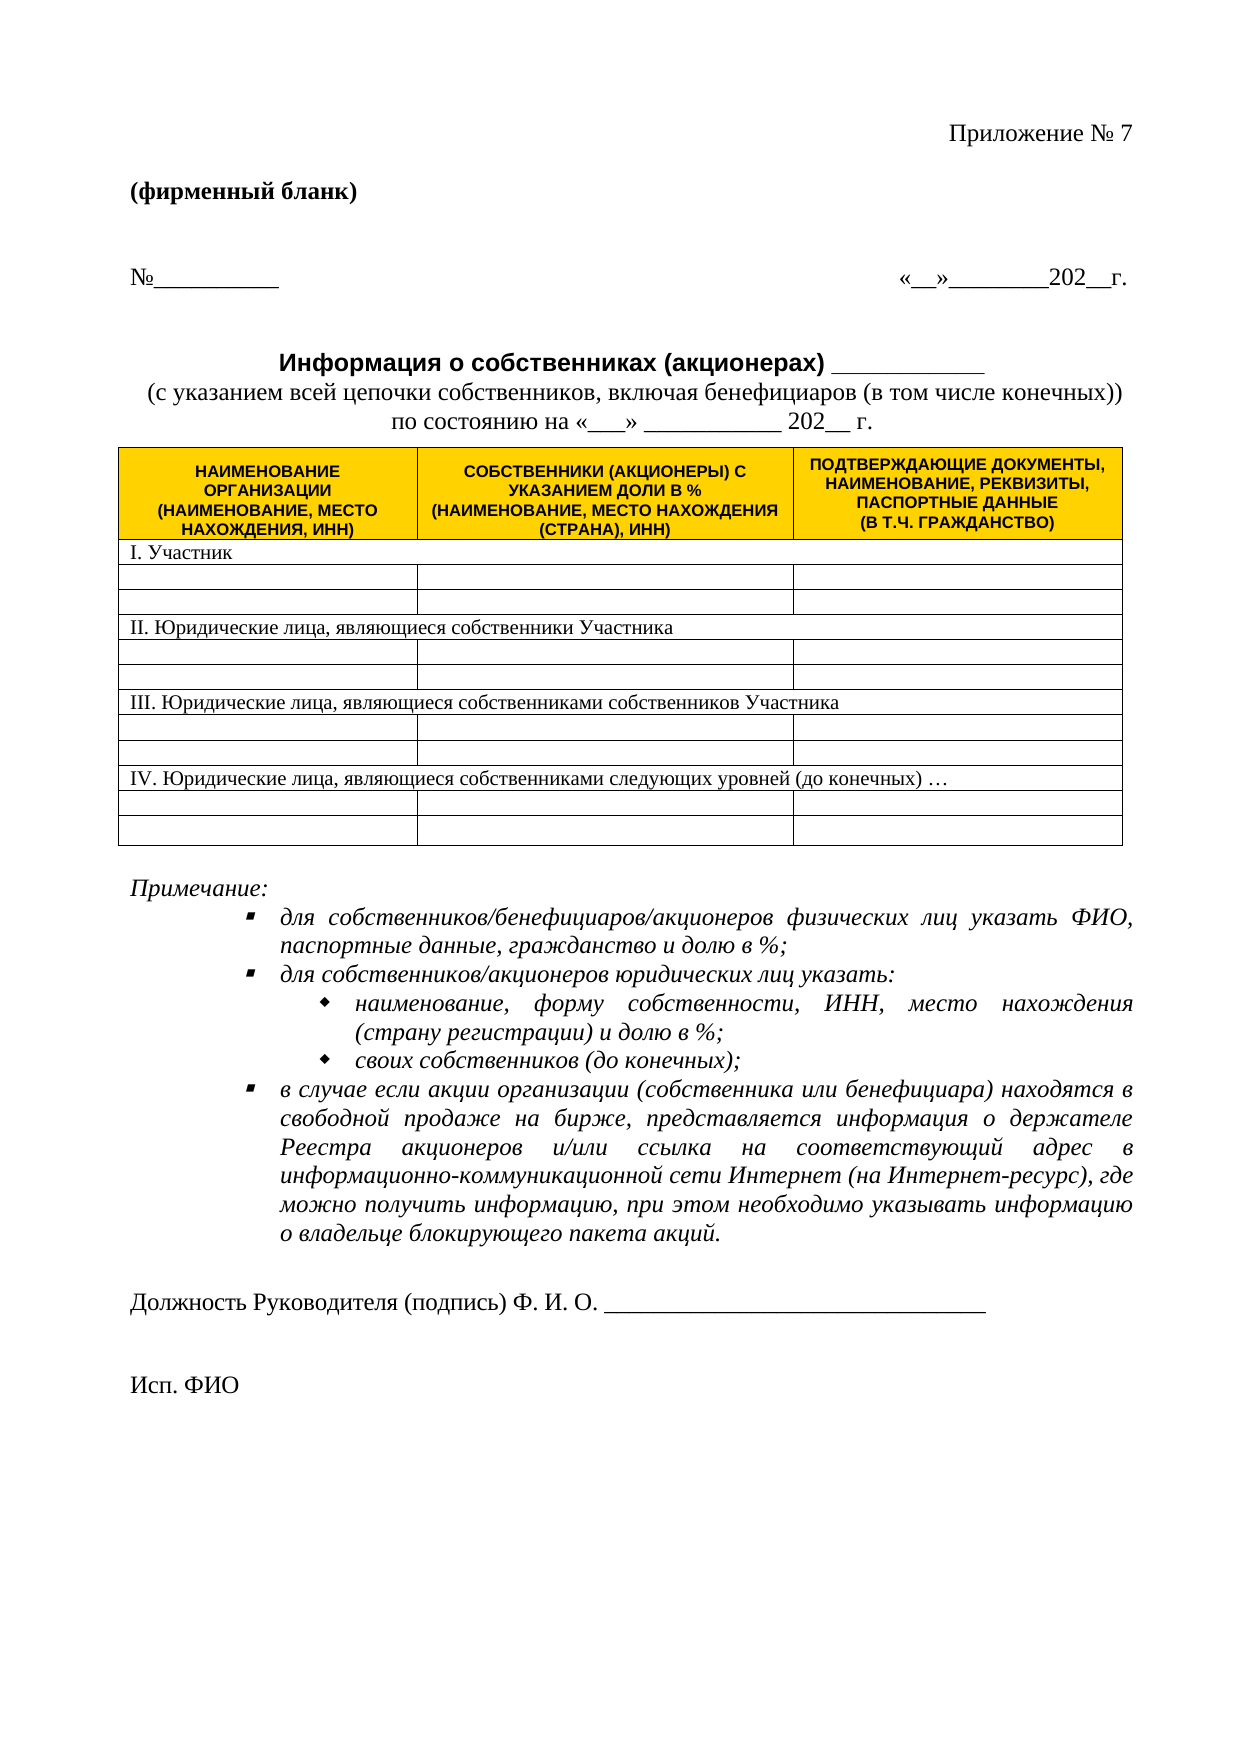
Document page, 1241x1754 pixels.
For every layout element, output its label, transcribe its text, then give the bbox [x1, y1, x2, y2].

table_cell [418, 565, 793, 589]
table_cell [794, 640, 1122, 664]
table_cell [418, 816, 793, 844]
table_header Подтверждающие документы, наименование, реквизиты, паспортные данные (в т.ч. гражданство) [794, 448, 1122, 539]
text Информация о собственниках (акционерах) ___________ [130, 348, 1134, 377]
table_cell [418, 791, 793, 815]
table_cell [418, 665, 793, 689]
table_cell [119, 590, 417, 614]
table_cell [119, 741, 417, 764]
table_cell [418, 741, 793, 764]
list для собственников/акционеров юридических лиц указать: [242, 959, 1134, 988]
table_cell [794, 665, 1122, 689]
table_cell [119, 715, 417, 739]
table_cell IV. Юридические лица, являющиеся собственниками следующих уровней (до конечных) … [119, 766, 1122, 790]
text Приложение № 7 [130, 118, 1134, 147]
table_cell [794, 741, 1122, 764]
table_cell [119, 565, 417, 589]
table_cell [794, 791, 1122, 815]
table_cell [794, 715, 1122, 739]
table_cell [119, 791, 417, 815]
table_cell II. Юридические лица, являющиеся собственники Участника [119, 615, 1122, 639]
table_cell [119, 640, 417, 664]
text (фирменный бланк) [130, 176, 1134, 204]
table_cell [418, 590, 793, 614]
table_cell I. Участник [119, 540, 1122, 564]
text по состоянию на «___» ___________ 202__ г. [130, 406, 1134, 434]
text Примечание: [130, 873, 1134, 902]
text №__________ «__»________202__г. [130, 262, 1134, 291]
table_cell [119, 665, 417, 689]
list наименование, форму собственности, ИНН, место нахождения (страну регистрации) и долю в %; [317, 988, 1134, 1046]
table_cell III. Юридические лица, являющиеся собственниками собственников Участника [119, 690, 1122, 714]
table_cell [119, 816, 417, 844]
list в случае если акции организации (собственника или бенефициара) находятся в свободной продаже на бирже, представляется информация о держателе Реестра акционеров и/или ссылка на соответствующий адрес в информационно-коммуникационной сети Интернет (на Интернет-ресурс), где можно получить информацию, при этом необходимо указывать информацию о владельце блокирующего пакета акций. [242, 1074, 1134, 1247]
table_cell [418, 715, 793, 739]
table_cell [794, 565, 1122, 589]
text (с указанием всей цепочки собственников, включая бенефициаров (в том числе конечных)) [130, 377, 1134, 406]
text Должность Руководителя (подпись) Ф. И. О. _______________________________ [130, 1287, 1134, 1316]
table_header Собственники (акционеры) с указанием доли в % (наименование, место нахождения (страна), ИНН) [418, 448, 793, 539]
text Исп. ФИО [130, 1370, 1134, 1398]
table_cell [418, 640, 793, 664]
table_cell [794, 816, 1122, 844]
list своих собственников (до конечных); [317, 1046, 1134, 1074]
table_cell [794, 590, 1122, 614]
list для собственников/бенефициаров/акционеров физических лиц указать ФИО, паспортные данные, гражданство и долю в %; [242, 902, 1134, 959]
table_header Наименование ОРГАНИЗАЦИИ (наименование, место нахождения, ИНН) [119, 448, 417, 539]
